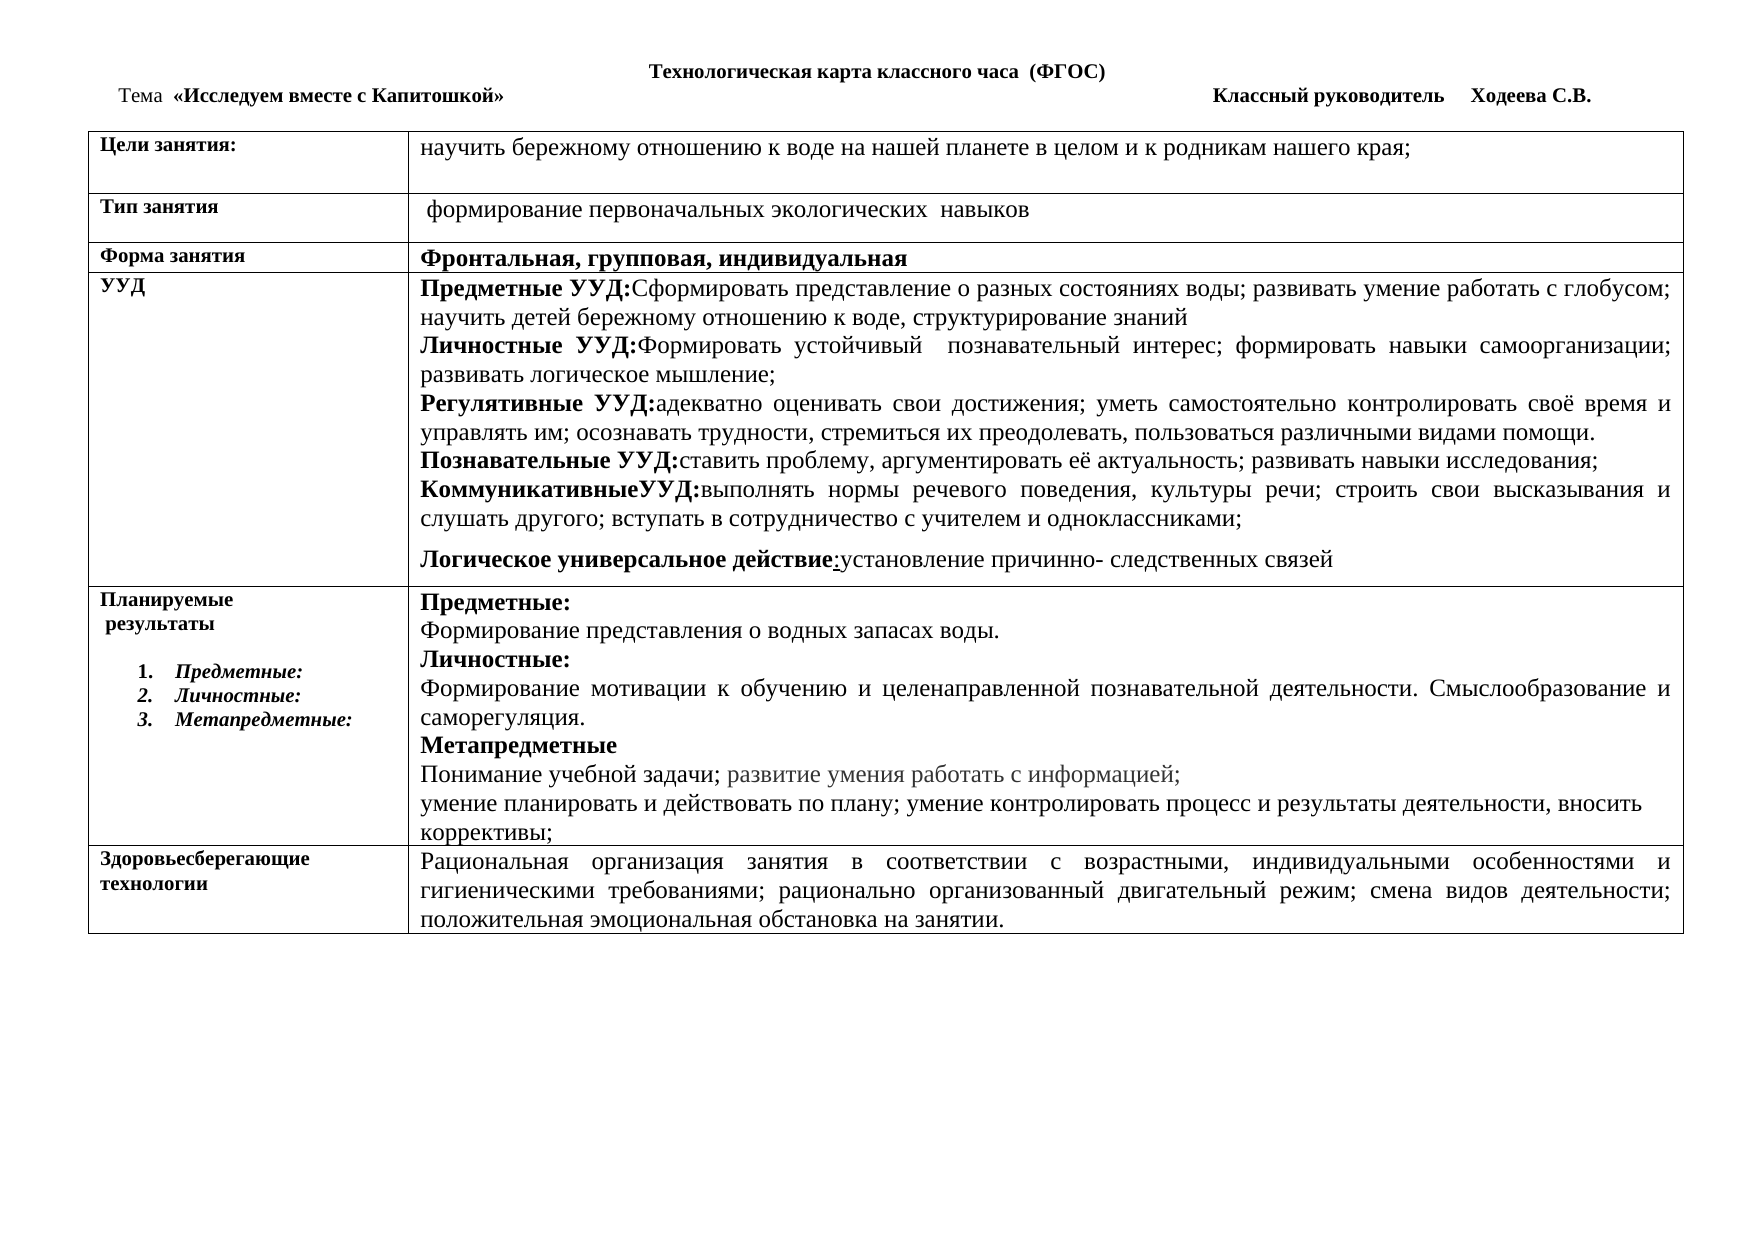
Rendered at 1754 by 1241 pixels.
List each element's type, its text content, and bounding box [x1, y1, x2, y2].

table_cell Фронтальная, групповая, индивидуальная [409, 243, 1683, 272]
table_header Цели занятия: [89, 132, 408, 193]
table_cell УУД [89, 273, 408, 586]
table_cell Рациональная организация занятия в соответствии с возрастными, индивидуальными особенностями и гигиеническими требованиями; рационально организованный двигательный режим; смена видов деятельности; положительная эмоциональная обстановка на занятии. [409, 846, 1683, 933]
text Тема «Исследуем вместе с Капитошкой» Классный руководитель Ходеева С.В. [118, 83, 1636, 107]
table_cell Тип занятия [89, 194, 408, 242]
table_cell Здоровьесберегающие технологии [89, 846, 408, 933]
table_cell формирование первоначальных экологических навыков [409, 194, 1683, 242]
text Технологическая карта классного часа (ФГОС) [118, 59, 1636, 83]
table_cell Форма занятия [89, 243, 408, 272]
table_header научить бережному отношению к воде на нашей планете в целом и к родникам нашего края; [409, 132, 1683, 193]
table_cell Предметные УУД:Сформировать представление о разных состояниях воды; развивать умение работать с глобусом; научить детей бережному отношению к воде, структурирование знаний Личностные УУД:Формировать устойчивый познавательный интерес; формировать навыки самоорганизации; развивать логическое мышление; Регулятивные УУД:адекватно оценивать свои достижения; уметь самостоятельно контролировать своё время и управлять им; осознавать трудности, стремиться их преодолевать, пользоваться различными видами помощи. Познавательные УУД:ставить проблему, аргументировать её актуальность; развивать навыки исследования; КоммуникативныеУУД:выполнять нормы речевого поведения, культуры речи; строить свои высказывания и слушать другого; вступать в сотрудничество с учителем и одноклассниками; Логическое универсальное действие:установление причинно- следственных связей [409, 273, 1683, 586]
table_cell Предметные: Формирование представления о водных запасах воды. Личностные: Формирование мотивации к обучению и целенаправленной познавательной деятельности. Смыслообразование и саморегуляция. Метапредметные Понимание учебной задачи; развитие умения работать с информацией; умение планировать и действовать по плану; умение контролировать процесс и результаты деятельности, вносить коррективы; [409, 587, 1683, 845]
table_cell Планируемые результаты Предметные: Личностные: Метапредметные: [89, 587, 408, 845]
